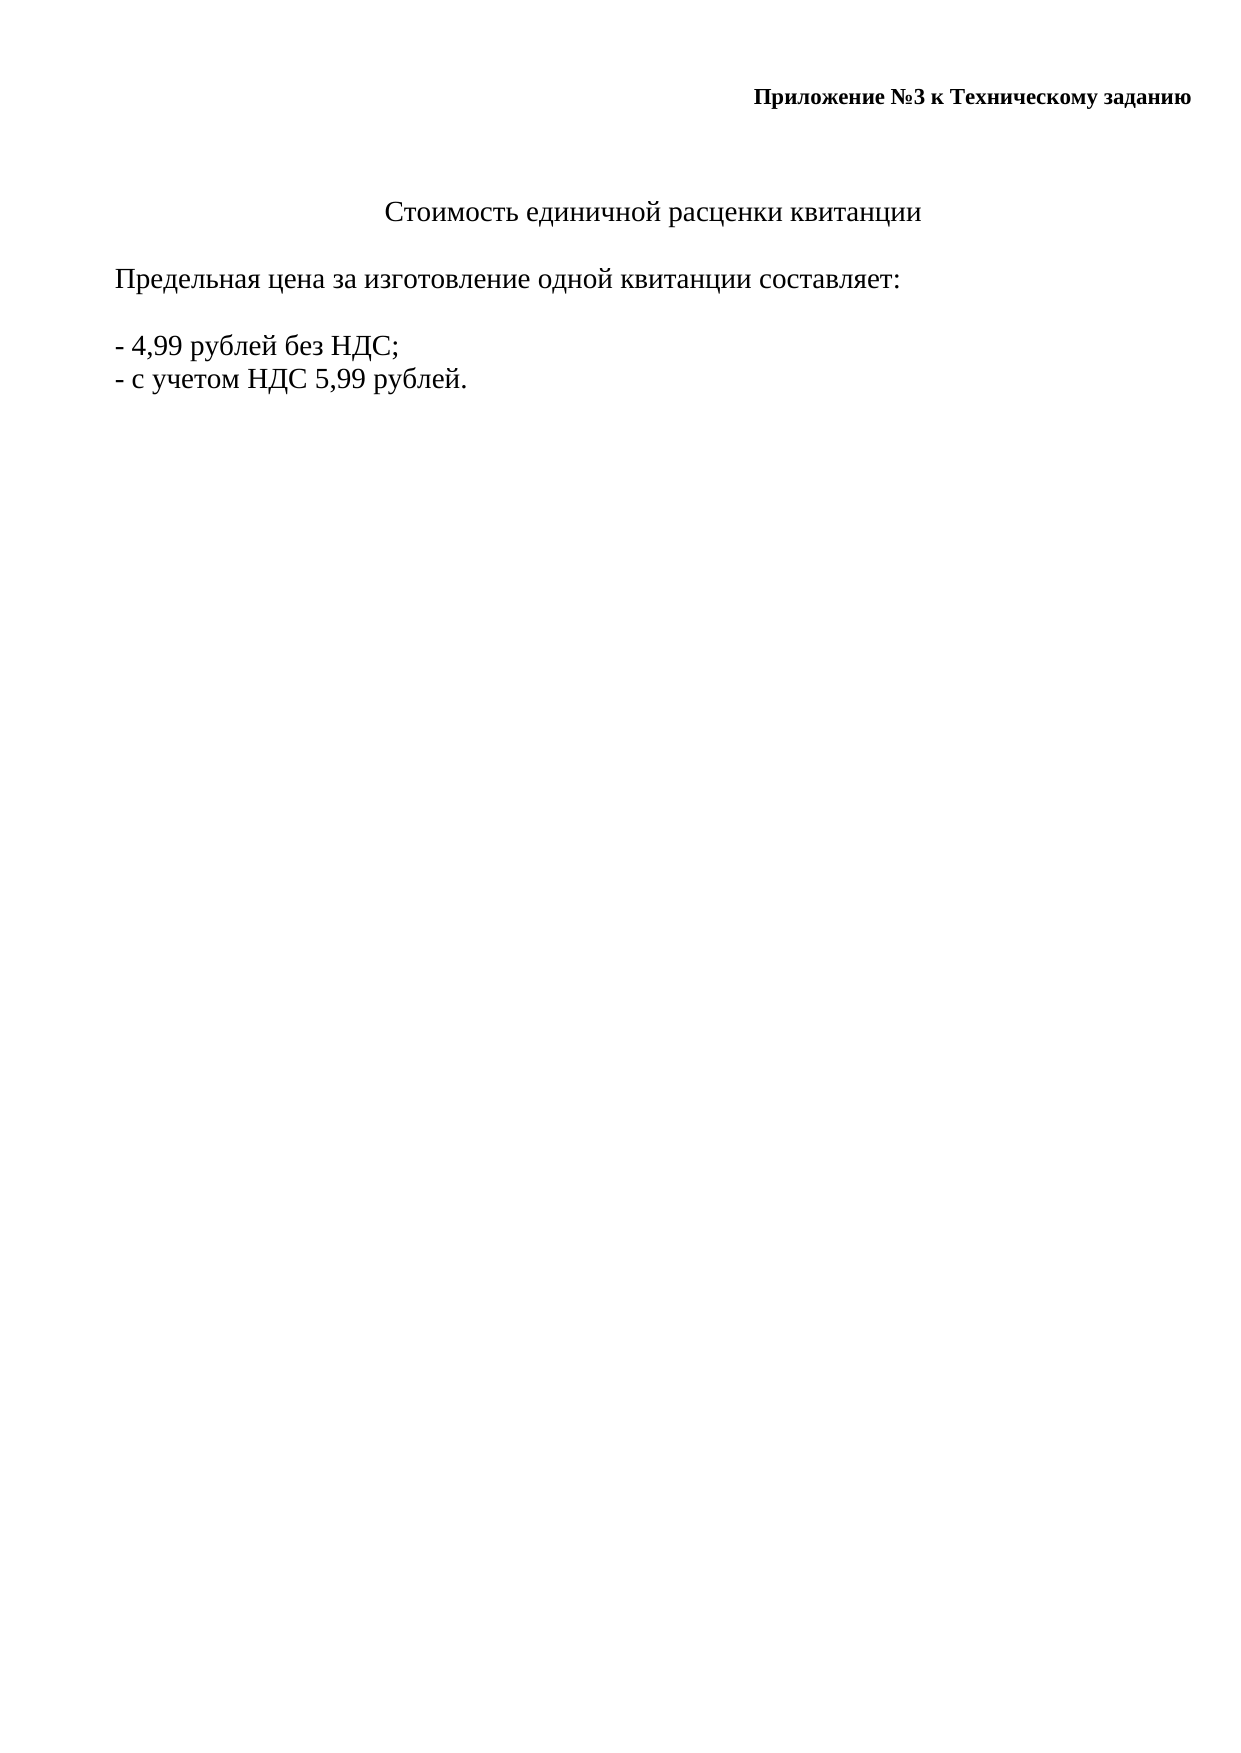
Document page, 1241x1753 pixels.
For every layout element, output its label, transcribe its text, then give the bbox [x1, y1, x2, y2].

text Стоимость единичной расценки квитанции [114, 194, 1191, 227]
text - с учетом НДС 5,99 рублей. [114, 361, 1191, 395]
text - 4,99 рублей без НДС; [114, 328, 1191, 361]
text Приложение №3 к Техническому заданию [114, 83, 1191, 110]
text Предельная цена за изготовление одной квитанции составляет: [114, 261, 1191, 294]
